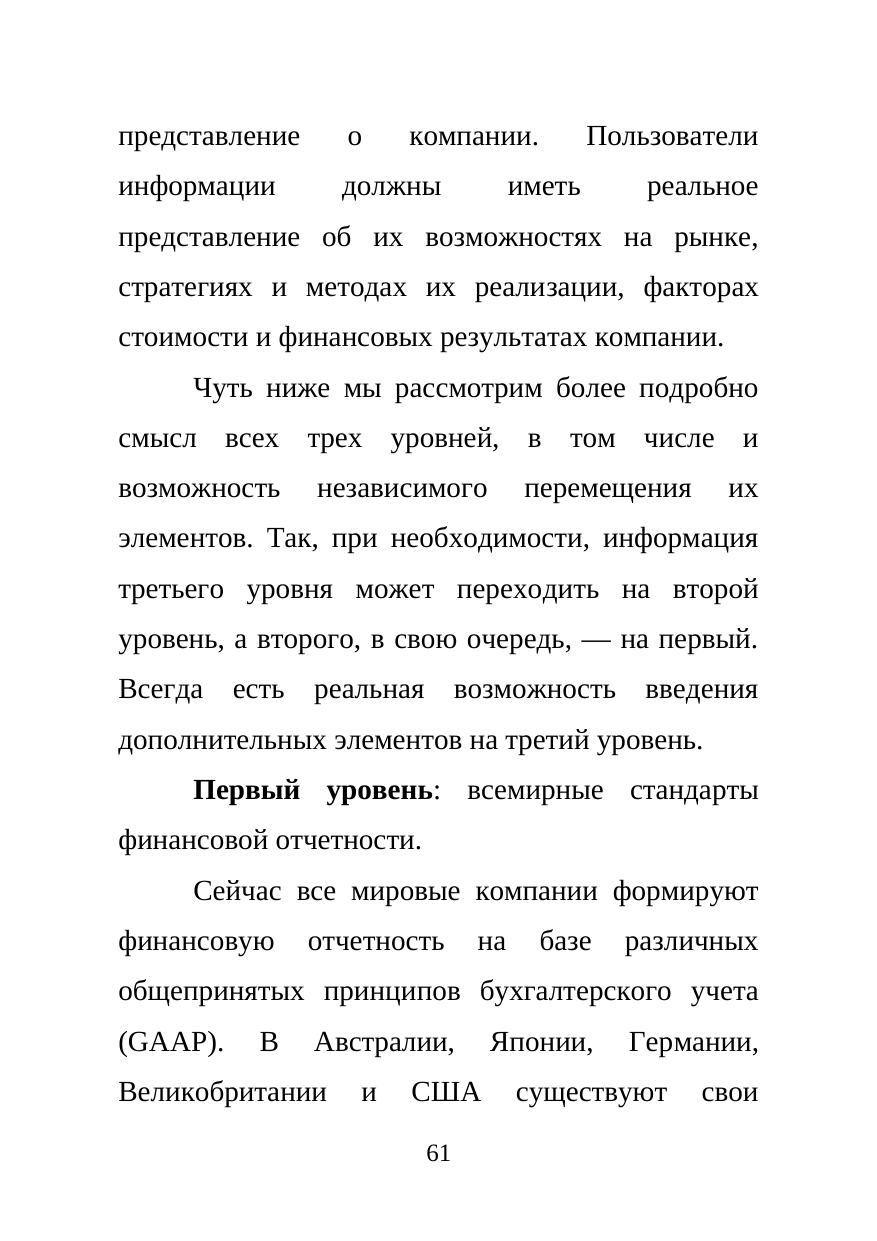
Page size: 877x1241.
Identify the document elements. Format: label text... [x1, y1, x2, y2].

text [118, 118, 759, 353]
text Первый уровень: всемирные стандарты финансовой отчетности. [118, 772, 759, 856]
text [118, 873, 759, 1108]
text Чуть ниже мы рассмотрим более подробно смысл всех трех уровней, в том числе и возможность независимого перемещения их элементов. Так, при необходимости, информация третьего уровня может переходить на второй уровень, а второго, в свою очередь, — на первый. Всегда есть реальная возможность введения дополнительных элементов на третий уровень. [118, 370, 759, 755]
